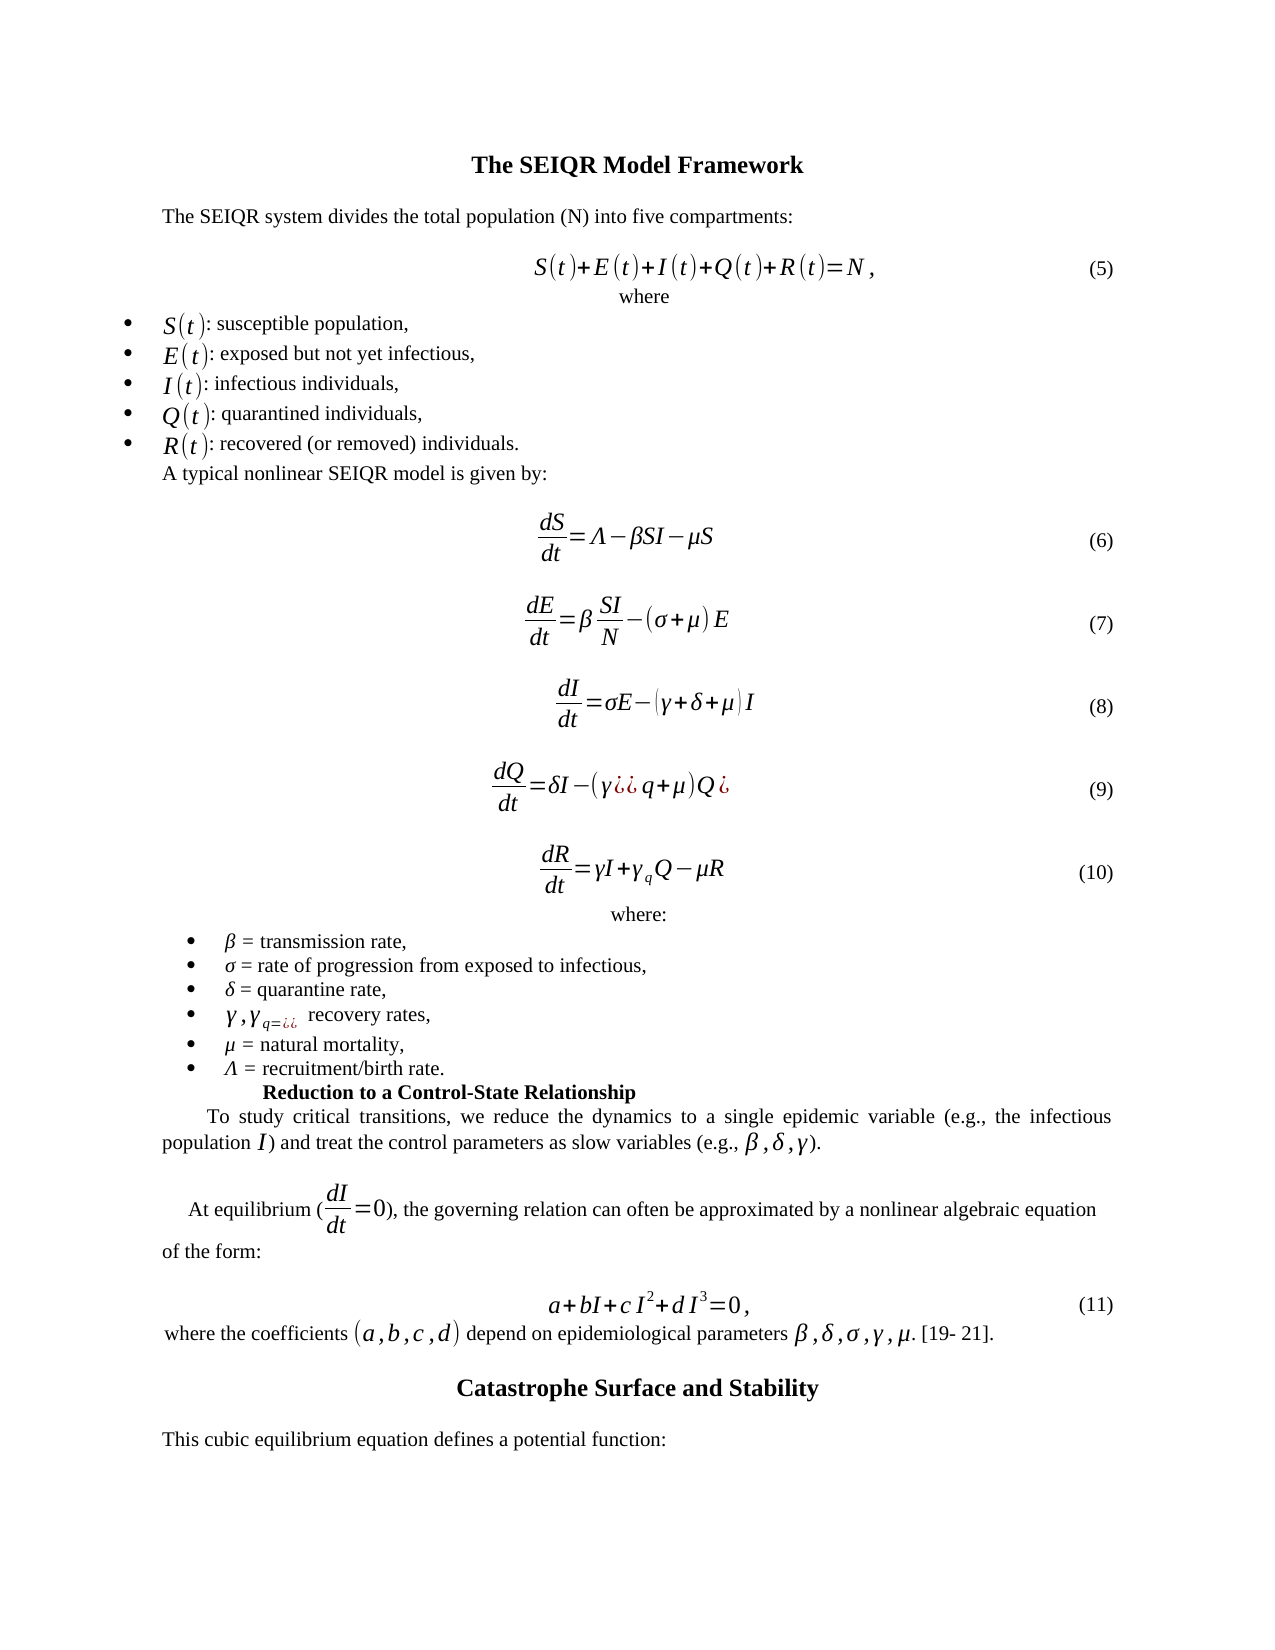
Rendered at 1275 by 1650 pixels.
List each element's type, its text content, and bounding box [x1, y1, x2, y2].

text where the coefficients depend on epidemiological parameters . [19- 21]. [162, 1318, 1113, 1348]
list δ = quarantine rate, [187, 977, 1113, 1001]
text (9) [162, 758, 1113, 817]
text (11) [162, 1263, 1113, 1318]
list : exposed but not yet infectious, [124, 341, 1113, 371]
list μ = natural mortality, [187, 1032, 1113, 1056]
subtitle The SEIQR Model Framework [150, 150, 1125, 179]
text (7) [162, 592, 1113, 651]
list : infectious individuals, [124, 371, 1113, 401]
list Reduction to a Control-State Relationship [262, 1080, 1125, 1104]
subtitle Catastrophe Surface and Stability [150, 1373, 1125, 1402]
list : quarantined individuals, [124, 401, 1113, 431]
text (5) [162, 228, 1113, 282]
list recovery rates, [187, 1001, 1113, 1032]
list σ = rate of progression from exposed to infectious, [187, 953, 1113, 977]
list β = transmission rate, [187, 928, 1113, 953]
text A typical nonlinear SEIQR model is given by: [162, 461, 1113, 485]
text This cubic equilibrium equation defines a potential function: [162, 1427, 1113, 1451]
text (8) [162, 675, 1113, 734]
list : recovered (or removed) individuals. [124, 431, 1113, 461]
text To study critical transitions, we reduce the dynamics to a single epidemic variable (e.g., the infectious population ) and treat the control parameters as slow variables (e.g., ). [162, 1104, 1113, 1156]
list Λ = recruitment/birth rate. [187, 1056, 1113, 1080]
list : susceptible population, [124, 311, 1113, 341]
text (10) [162, 841, 1113, 900]
text where: [162, 900, 1113, 928]
text where [162, 282, 1113, 311]
text (6) [162, 485, 1113, 568]
text The SEIQR system divides the total population (N) into five compartments: [162, 204, 1113, 228]
text At equilibrium (), the governing relation can often be approximated by a nonlinear algebraic equation of the form: [162, 1156, 1113, 1263]
